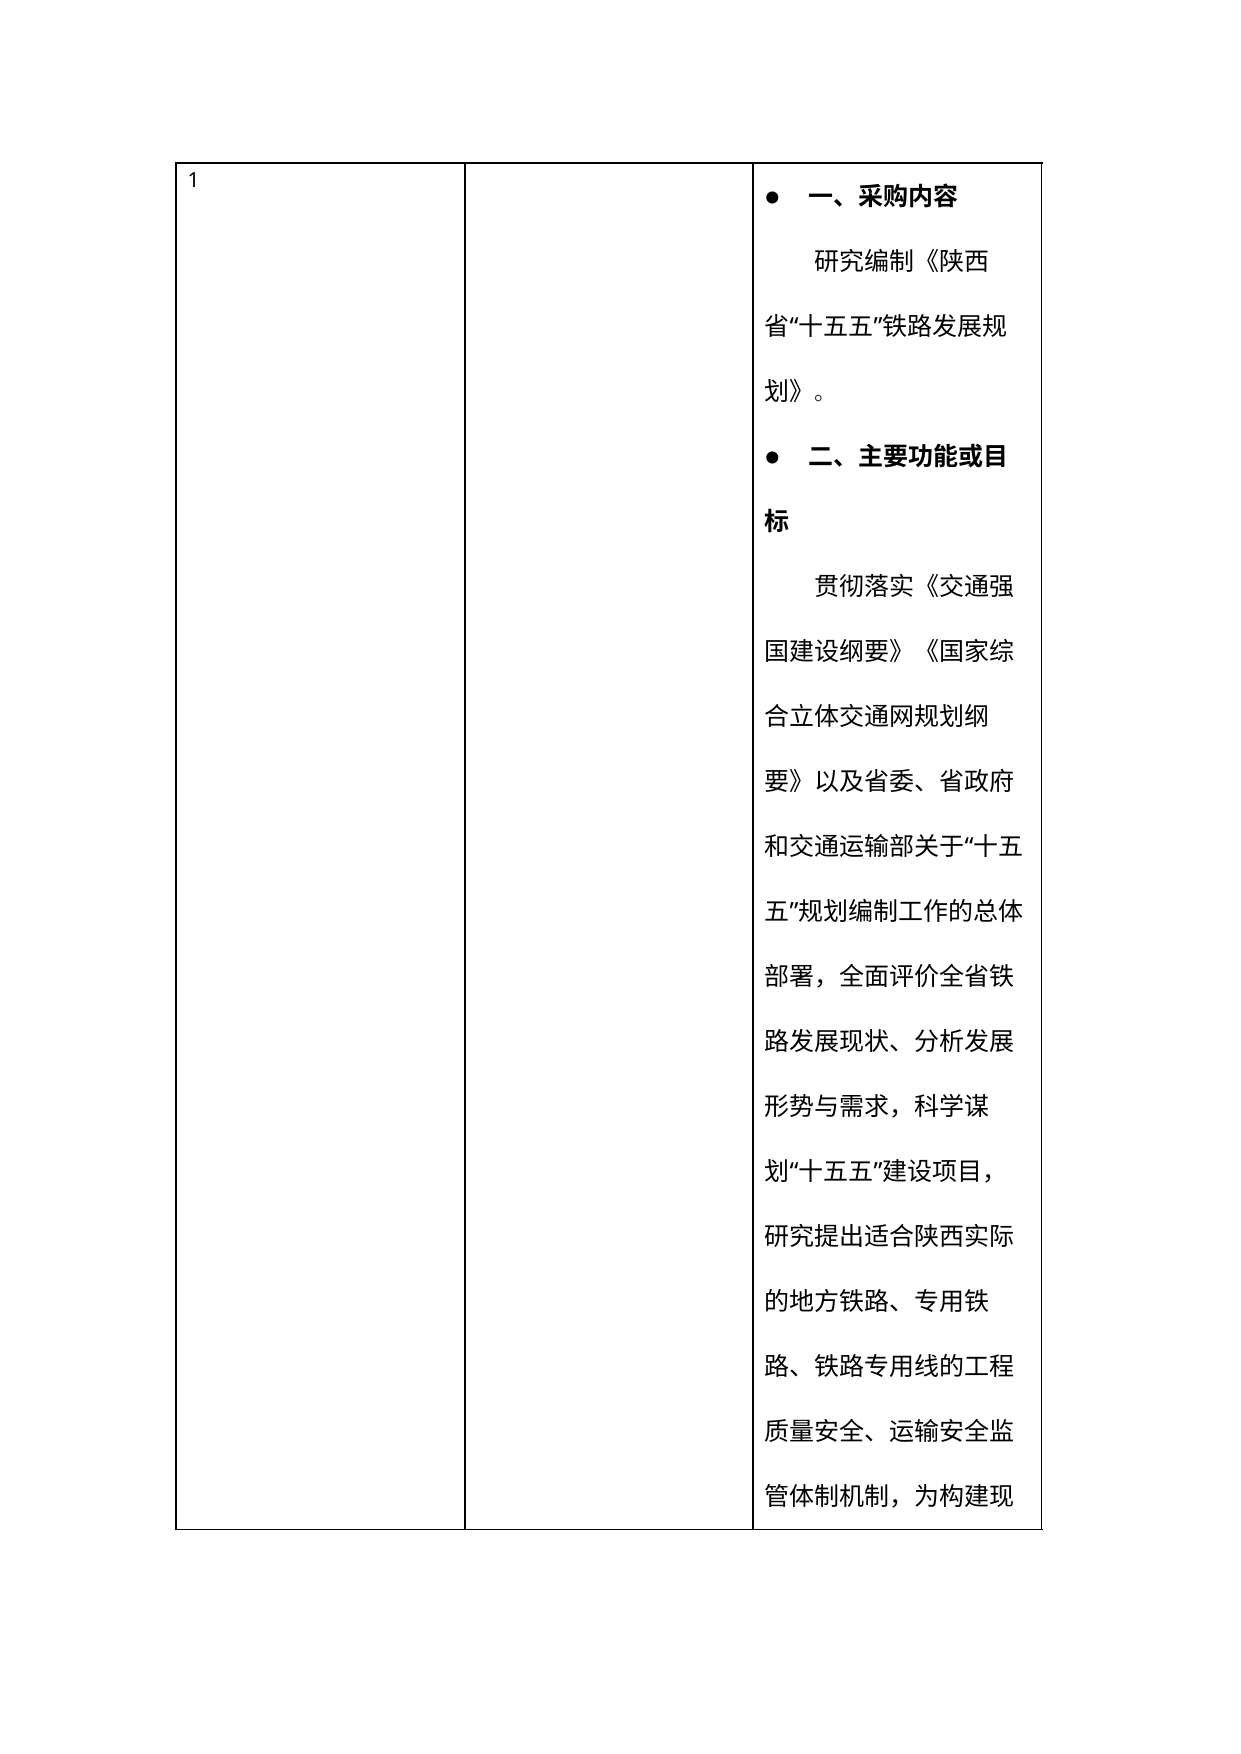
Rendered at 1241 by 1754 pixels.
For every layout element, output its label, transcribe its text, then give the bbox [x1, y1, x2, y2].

table_cell [466, 164, 752, 1528]
table_cell 1 [177, 164, 464, 1528]
